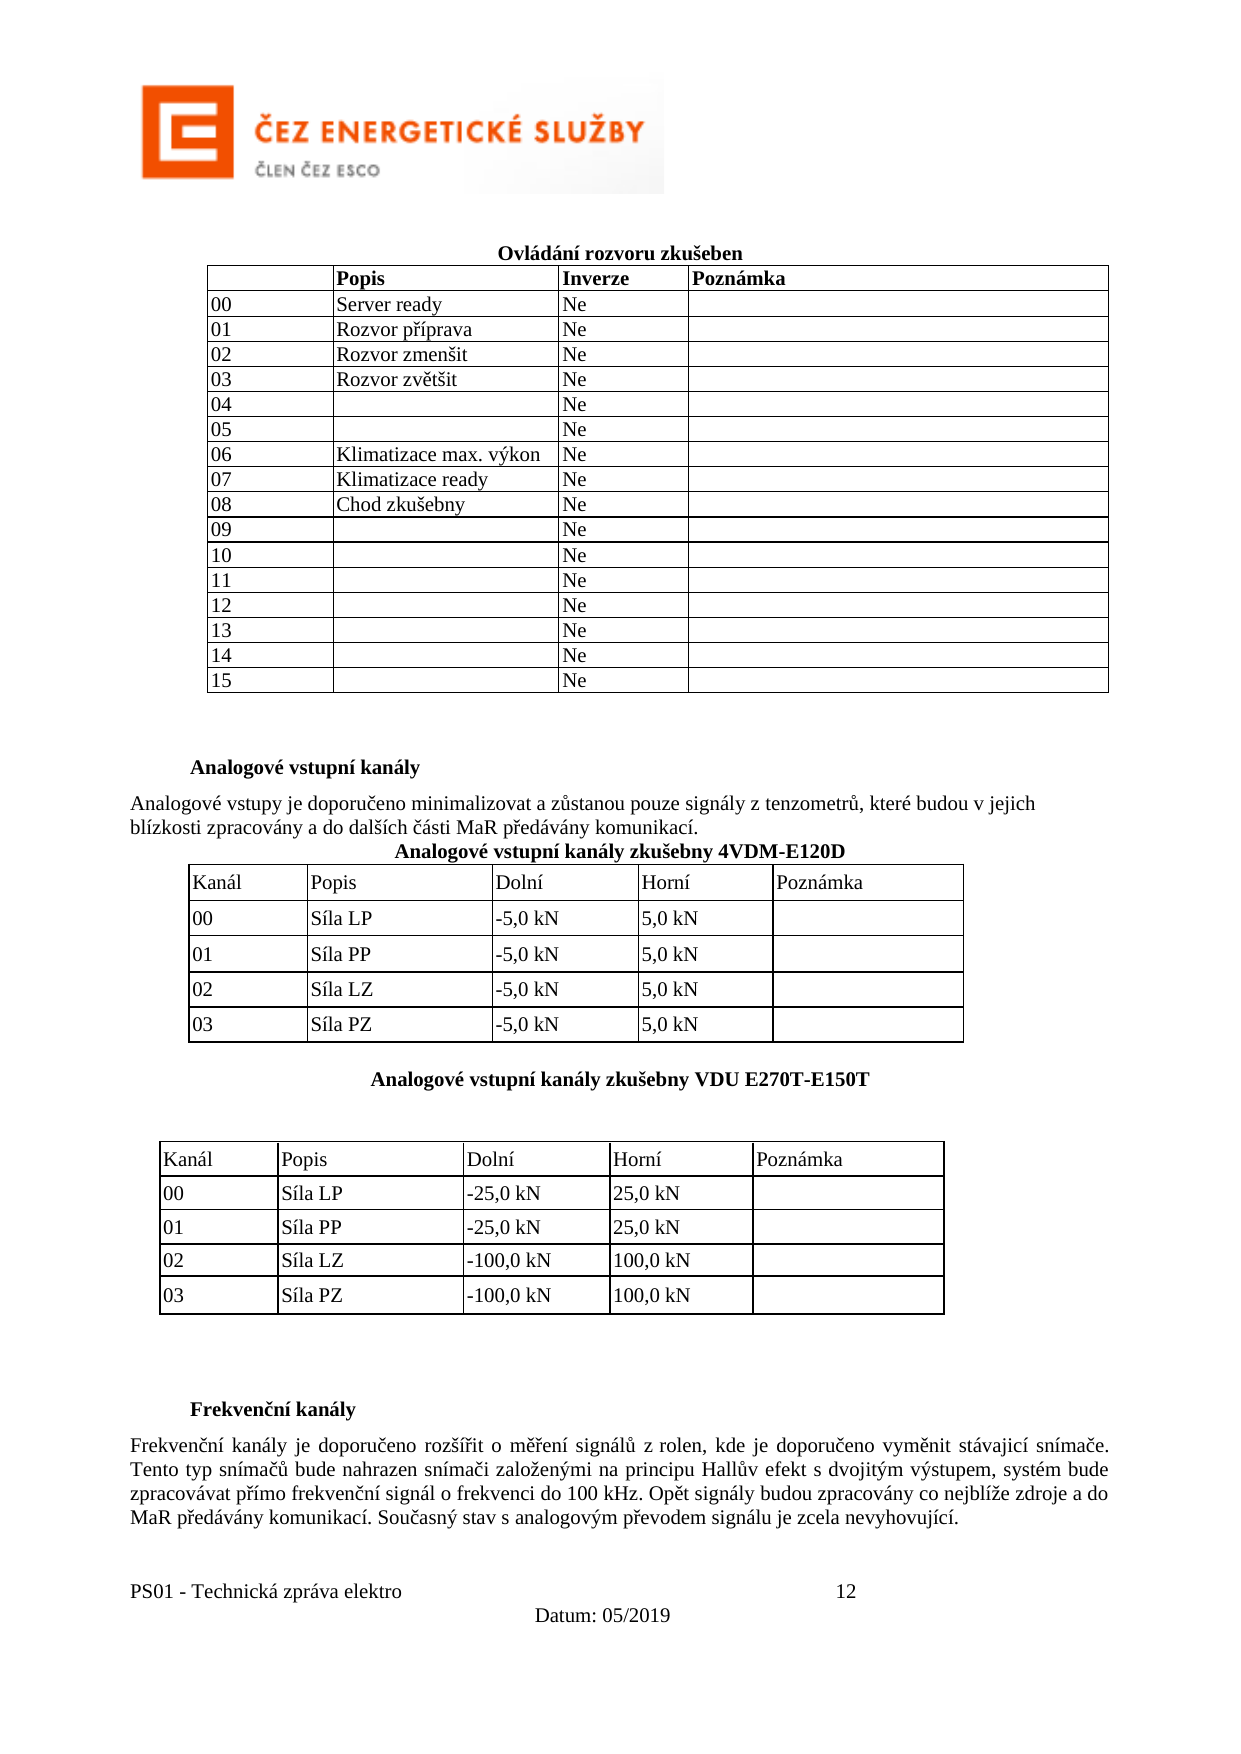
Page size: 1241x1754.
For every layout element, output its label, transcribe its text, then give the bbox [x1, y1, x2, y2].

table_cell 5,0 kN [639, 1008, 772, 1041]
table_cell 00 [190, 901, 307, 935]
table_cell Ne [559, 291, 688, 316]
table_header Popis [334, 266, 558, 290]
table_cell Ne [559, 492, 688, 516]
text Analogové vstupy je doporučeno minimalizovat a zůstanou pouze signály z tenzometrů, které budou v jejich blízkosti zpracovány a do dalších části MaR předávány komunikací. [130, 791, 1110, 839]
text Ovládání rozvoru zkušeben [130, 241, 1110, 265]
table_cell [689, 317, 1108, 341]
table_cell 01 [161, 1210, 277, 1243]
table_cell Síla PP [279, 1210, 463, 1243]
table_cell 100,0 kN [611, 1245, 752, 1275]
table_cell 03 [161, 1277, 277, 1313]
table_header [208, 266, 333, 290]
table_cell [754, 1177, 943, 1209]
table_cell Rozvor příprava [334, 317, 558, 341]
table_cell [774, 1008, 963, 1041]
table_cell Síla PZ [308, 1008, 492, 1041]
table_cell [334, 593, 558, 617]
table_cell Ne [559, 342, 688, 366]
table_cell [689, 442, 1108, 466]
table_cell 5,0 kN [639, 973, 772, 1006]
table_header Horní [639, 865, 772, 900]
table_cell 01 [190, 936, 307, 971]
table_cell 5,0 kN [639, 936, 772, 971]
table_cell Ne [559, 367, 688, 391]
table_cell 02 [161, 1245, 277, 1275]
table_cell 03 [208, 367, 333, 391]
table_cell Ne [559, 518, 688, 541]
table_cell Rozvor zvětšit [334, 367, 558, 391]
table_cell 5,0 kN [639, 901, 772, 935]
table_cell 100,0 kN [611, 1277, 752, 1313]
table_cell Ne [559, 467, 688, 491]
table_cell [689, 518, 1108, 541]
table_cell [334, 568, 558, 592]
table_cell -5,0 kN [493, 936, 638, 971]
table_cell 25,0 kN [611, 1210, 752, 1243]
table_cell -5,0 kN [493, 1008, 638, 1041]
picture [129, 65, 665, 194]
table_cell Ne [559, 417, 688, 441]
table_cell -100,0 kN [464, 1277, 609, 1313]
table_cell 09 [208, 518, 333, 541]
table_header Kanál [190, 865, 307, 900]
table_cell [689, 568, 1108, 592]
subtitle Frekvenční kanály [190, 1397, 1110, 1421]
table_cell Síla LZ [279, 1245, 463, 1275]
table_cell 11 [208, 568, 333, 592]
table_cell Ne [559, 643, 688, 667]
table_cell 07 [208, 467, 333, 491]
table_header Dolní [464, 1142, 610, 1175]
table_cell [334, 417, 558, 441]
table_header Poznámka [754, 1142, 943, 1175]
table_cell [774, 936, 963, 971]
table_cell -100,0 kN [464, 1245, 609, 1275]
table_cell Server ready [334, 291, 558, 316]
table_cell 03 [190, 1008, 307, 1041]
table_cell Ne [559, 668, 688, 692]
table_header Inverze [559, 266, 688, 290]
table_cell Ne [559, 442, 688, 466]
table_cell [689, 467, 1108, 491]
table_cell Ne [559, 317, 688, 341]
table_header Popis [279, 1142, 463, 1175]
table_cell [689, 291, 1108, 316]
table_cell 25,0 kN [611, 1177, 752, 1209]
table_cell Klimatizace max. výkon [334, 442, 558, 466]
table_cell -25,0 kN [464, 1210, 609, 1243]
table_cell [689, 543, 1108, 567]
table_cell Síla PP [308, 936, 492, 971]
table_cell [754, 1245, 943, 1275]
table_cell 02 [208, 342, 333, 366]
table_cell 06 [208, 442, 333, 466]
table_cell [774, 973, 963, 1006]
table_cell [689, 593, 1108, 617]
table_cell Ne [559, 568, 688, 592]
table_cell 00 [161, 1177, 277, 1209]
table_cell [689, 492, 1108, 516]
table_cell [754, 1277, 943, 1313]
table_cell Ne [559, 392, 688, 416]
table_cell 02 [190, 973, 307, 1006]
table_cell Ne [559, 543, 688, 567]
table_cell Ne [559, 618, 688, 642]
table_cell 12 [208, 593, 333, 617]
table_cell 05 [208, 417, 333, 441]
table_cell Síla PZ [279, 1277, 463, 1313]
table_cell [334, 518, 558, 541]
table_cell [689, 618, 1108, 642]
table_cell 13 [208, 618, 333, 642]
text Analogové vstupní kanály zkušebny VDU E270T-E150T [130, 1067, 1110, 1091]
table_cell Rozvor zmenšit [334, 342, 558, 366]
table_cell [334, 618, 558, 642]
table_cell [774, 901, 963, 935]
table_cell [689, 643, 1108, 667]
table_header Poznámka [774, 865, 963, 900]
table_cell 00 [208, 291, 333, 316]
table_cell [334, 668, 558, 692]
table_cell 04 [208, 392, 333, 416]
table_cell Chod zkušebny [334, 492, 558, 516]
table_cell [689, 342, 1108, 366]
table_cell 01 [208, 317, 333, 341]
table_cell -25,0 kN [464, 1177, 609, 1209]
table_header Horní [611, 1142, 753, 1175]
table_cell [689, 668, 1108, 692]
table_cell -5,0 kN [493, 973, 638, 1006]
table_cell Síla LP [308, 901, 492, 935]
table_header Popis [308, 865, 492, 900]
table_cell [754, 1210, 943, 1243]
table_cell 15 [208, 668, 333, 692]
table_cell Síla LP [279, 1177, 463, 1209]
table_cell 10 [208, 543, 333, 567]
table_header Dolní [493, 865, 638, 900]
table_cell [689, 367, 1108, 391]
list Frekvenční kanály je doporučeno rozšířit o měření signálů z rolen, kde je doporučeno vyměnit stávajicí snímače. Tento typ snímačů bude nahrazen snímači založenými na principu Hallův efekt s dvojitým výstupem, systém bude zpracovávat přímo frekvenční signál o frekvenci do 100 kHz. Opět signály budou zpracovány co nejblíže zdroje a do MaR předávány komunikací. Současný stav s analogovým převodem signálu je zcela nevyhovující. [130, 1433, 1110, 1529]
table_header Kanál [161, 1142, 278, 1175]
table_cell -5,0 kN [493, 901, 638, 935]
table_cell 08 [208, 492, 333, 516]
table_header Poznámka [689, 266, 1108, 290]
table_cell Ne [559, 593, 688, 617]
subtitle Analogové vstupní kanály [190, 755, 1110, 779]
table_cell [334, 392, 558, 416]
table_cell [334, 543, 558, 567]
table_cell 14 [208, 643, 333, 667]
table_cell [689, 392, 1108, 416]
table_cell [334, 643, 558, 667]
table_cell Síla LZ [308, 973, 492, 1006]
table_cell Klimatizace ready [334, 467, 558, 491]
text Analogové vstupní kanály zkušebny 4VDM-E120D [130, 839, 1110, 863]
table_cell [689, 417, 1108, 441]
